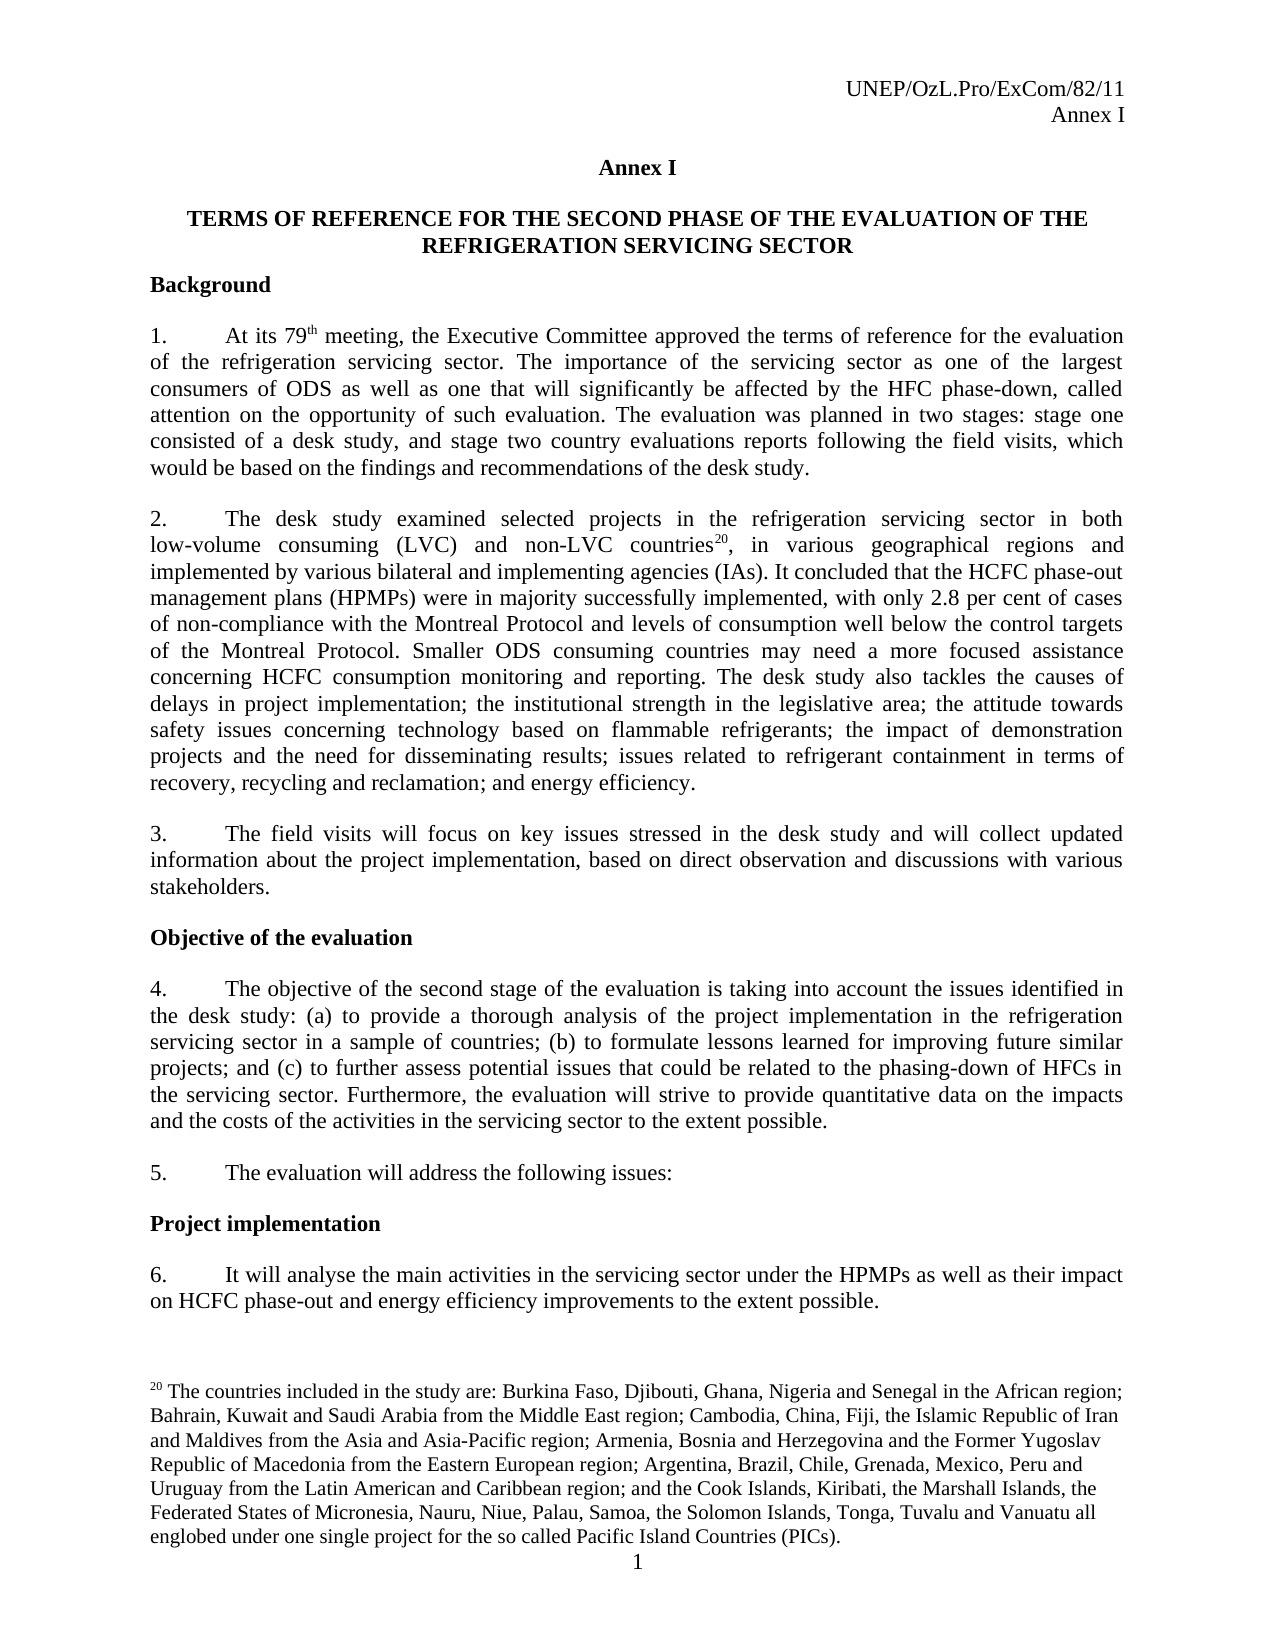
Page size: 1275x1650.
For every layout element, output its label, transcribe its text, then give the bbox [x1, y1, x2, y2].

text Objective of the evaluation [150, 924, 1125, 950]
text Project implementation [150, 1210, 1125, 1236]
list The desk study examined selected projects in the refrigeration servicing sector in both low-volume consuming (LVC) and non-LVC countries, in various geographical regions and implemented by various bilateral and implementing agencies (IAs). It concluded that the HCFC phase-out management plans (HPMPs) were in majority successfully implemented, with only 2.8 per cent of cases of non-compliance with the Montreal Protocol and levels of consumption well below the control targets of the Montreal Protocol. Smaller ODS consuming countries may need a more focused assistance concerning HCFC consumption monitoring and reporting. The desk study also tackles the causes of delays in project implementation; the institutional strength in the legislative area; the attitude towards safety issues concerning technology based on flammable refrigerants; the impact of demonstration projects and the need for disseminating results; issues related to refrigerant containment in terms of recovery, recycling and reclamation; and energy efficiency. [150, 505, 1125, 795]
list It will analyse the main activities in the servicing sector under the HPMPs as well as their impact on HCFC phase-out and energy efficiency improvements to the extent possible. [150, 1261, 1125, 1314]
text TERMS OF REFERENCE FOR THE SECOND PHASE OF THE EVALUATION OF THE REFRIGERATION SERVICING SECTOR [150, 205, 1125, 258]
text Background [150, 271, 1125, 297]
list At its 79th meeting, the Executive Committee approved the terms of reference for the evaluation of the refrigeration servicing sector. The importance of the servicing sector as one of the largest consumers of ODS as well as one that will significantly be affected by the HFC phase-down, called attention on the opportunity of such evaluation. The evaluation was planned in two stages: stage one consisted of a desk study, and stage two country evaluations reports following the field visits, which would be based on the findings and recommendations of the desk study. [150, 322, 1125, 480]
list The objective of the second stage of the evaluation is taking into account the issues identified in the desk study: (a) to provide a thorough analysis of the project implementation in the refrigeration servicing sector in a sample of countries; (b) to formulate lessons learned for improving future similar projects; and (c) to further assess potential issues that could be related to the phasing-down of HFCs in the servicing sector. Furthermore, the evaluation will strive to provide quantitative data on the impacts and the costs of the activities in the servicing sector to the extent possible. [150, 975, 1125, 1133]
text Annex I [150, 154, 1125, 180]
list The field visits will focus on key issues stressed in the desk study and will collect updated information about the project implementation, based on direct observation and discussions with various stakeholders. [150, 820, 1125, 899]
list The evaluation will address the following issues: [150, 1158, 1125, 1185]
